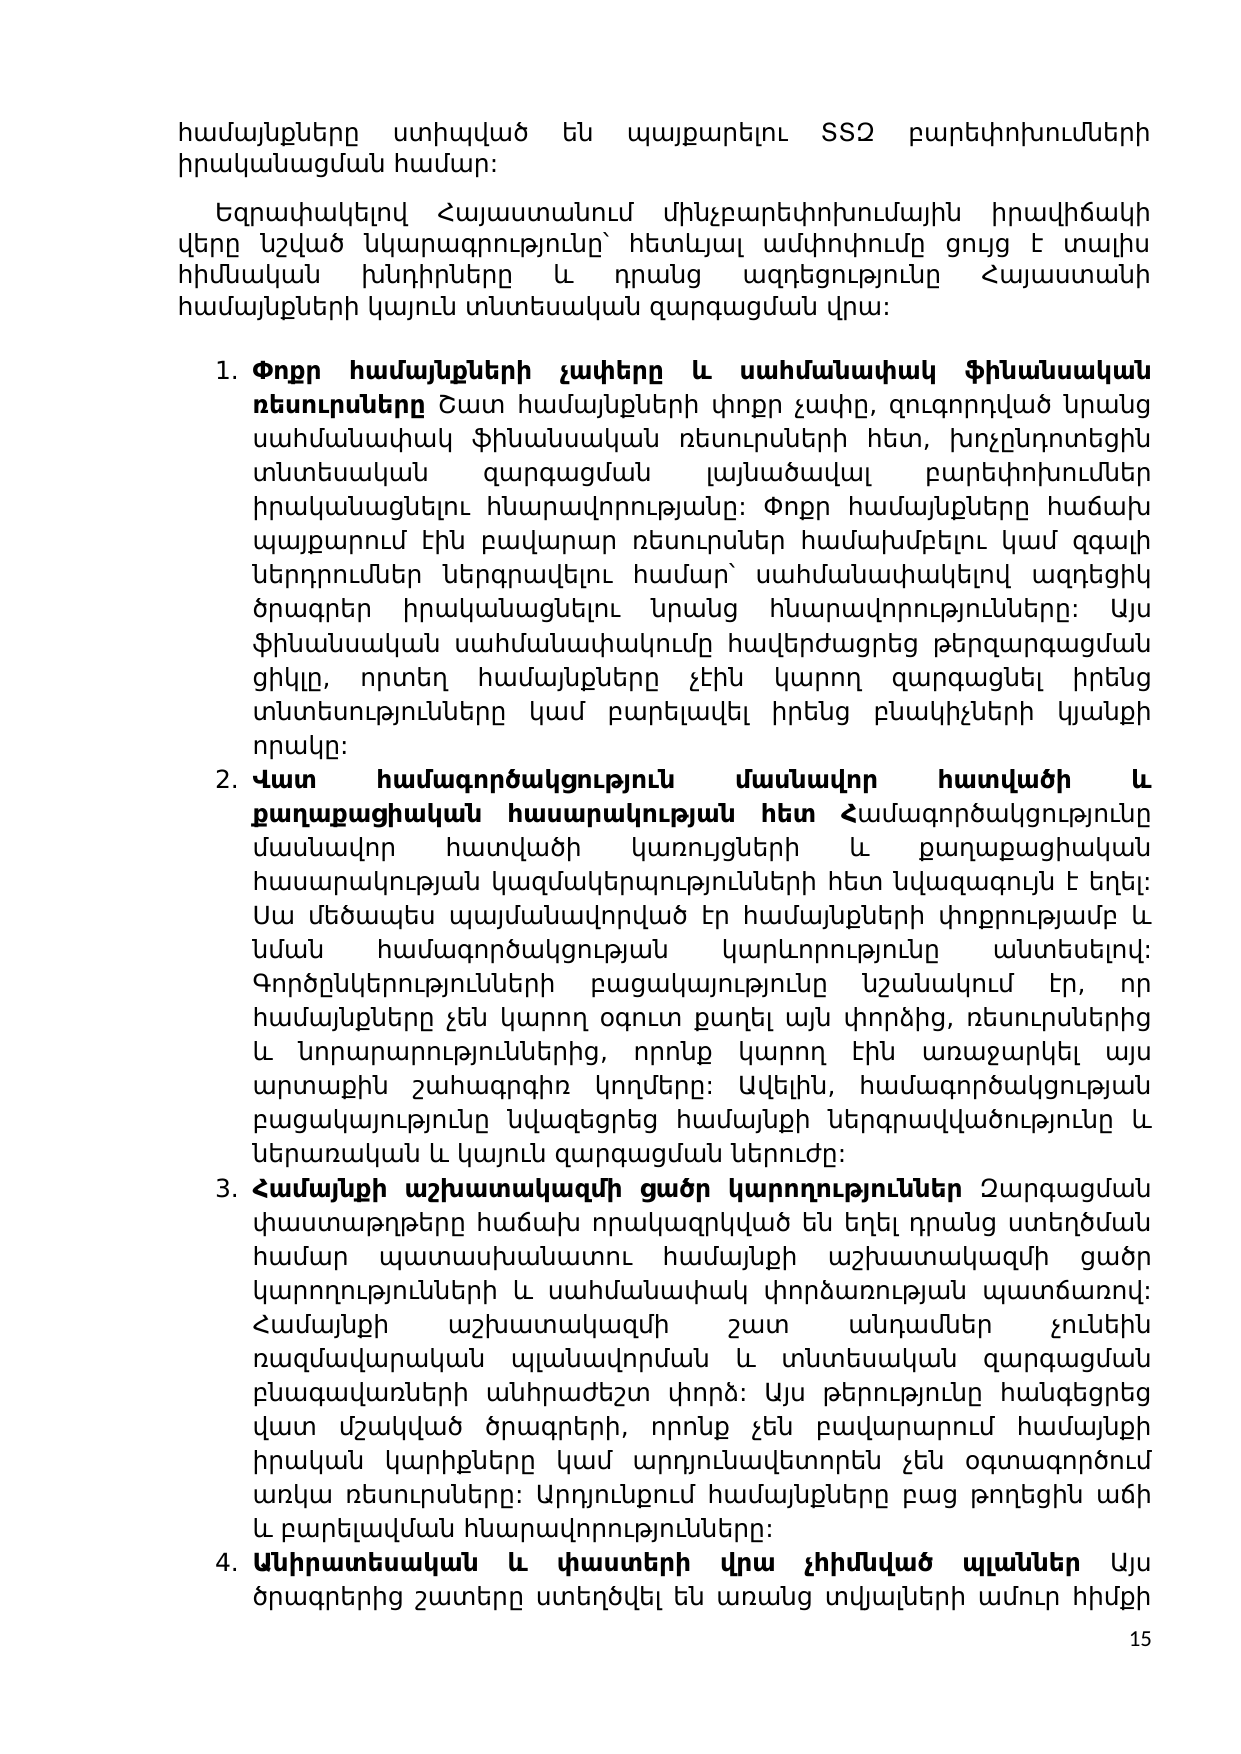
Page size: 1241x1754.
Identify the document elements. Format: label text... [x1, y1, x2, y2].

list Փոքր համայնքների չափերը և սահմանափակ ֆինանսական ռեսուրսները Շատ համայնքների փոքր չափը, զուգորդված նրանց սահմանափակ ֆինանսական ռեսուրսների հետ, խոչընդոտեցին տնտեսական զարգացման լայնածավալ բարեփոխումներ իրականացնելու հնարավորությանը: Փոքր համայնքները հաճախ պայքարում էին բավարար ռեսուրսներ համախմբելու կամ զգալի ներդրումներ ներգրավելու համար՝ սահմանափակելով ազդեցիկ ծրագրեր իրականացնելու նրանց հնարավորությունները: Այս ֆինանսական սահմանափակումը հավերժացրեց թերզարգացման ցիկլը, որտեղ համայնքները չէին կարող զարգացնել իրենց տնտեսությունները կամ բարելավել իրենց բնակիչների կյանքի որակը: [215, 353, 1152, 761]
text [177, 118, 1152, 179]
list Վատ համագործակցություն մասնավոր հատվածի և քաղաքացիական հասարակության հետ Համագործակցությունը մասնավոր հատվածի կառույցների և քաղաքացիական հասարակության կազմակերպությունների հետ նվազագույն է եղել: Սա մեծապես պայմանավորված էր համայնքների փոքրությամբ և նման համագործակցության կարևորությունը անտեսելով: Գործընկերությունների բացակայությունը նշանակում էր, որ համայնքները չեն կարող օգուտ քաղել այն փորձից, ռեսուրսներից և նորարարություններից, որոնք կարող էին առաջարկել այս արտաքին շահագրգիռ կողմերը: Ավելին, համագործակցության բացակայությունը նվազեցրեց համայնքի ներգրավվածությունը և ներառական և կայուն զարգացման ներուժը: [215, 791, 1152, 1199]
list Համայնքի աշխատակազմի ցածր կարողություններ Զարգացման փաստաթղթերը հաճախ որակազրկված են եղել դրանց ստեղծման համար պատասխանատու համայնքի աշխատակազմի ցածր կարողությունների և սահմանափակ փորձառության պատճառով: Համայնքի աշխատակազմի շատ անդամներ չունեին ռազմավարական պլանավորման և տնտեսական զարգացման բնագավառների անհրաժեշտ փորձ: Այս թերությունը հանգեցրեց վատ մշակված ծրագրերի, որոնք չեն բավարարում համայնքի իրական կարիքները կամ արդյունավետորեն չեն օգտագործում առկա ռեսուրսները: Արդյունքում համայնքները բաց թողեցին աճի և բարելավման հնարավորությունները: [215, 1228, 1152, 1603]
text Եզրափակելով Հայաստանում մինչբարեփոխումային իրավիճակի վերը նշված նկարագրությունը՝ հետևյալ ամփոփումը ցույց է տալիս հիմնական խնդիրները և դրանց ազդեցությունը Հայաստանի համայնքների կայուն տնտեսական զարգացման վրա: [177, 198, 1152, 321]
